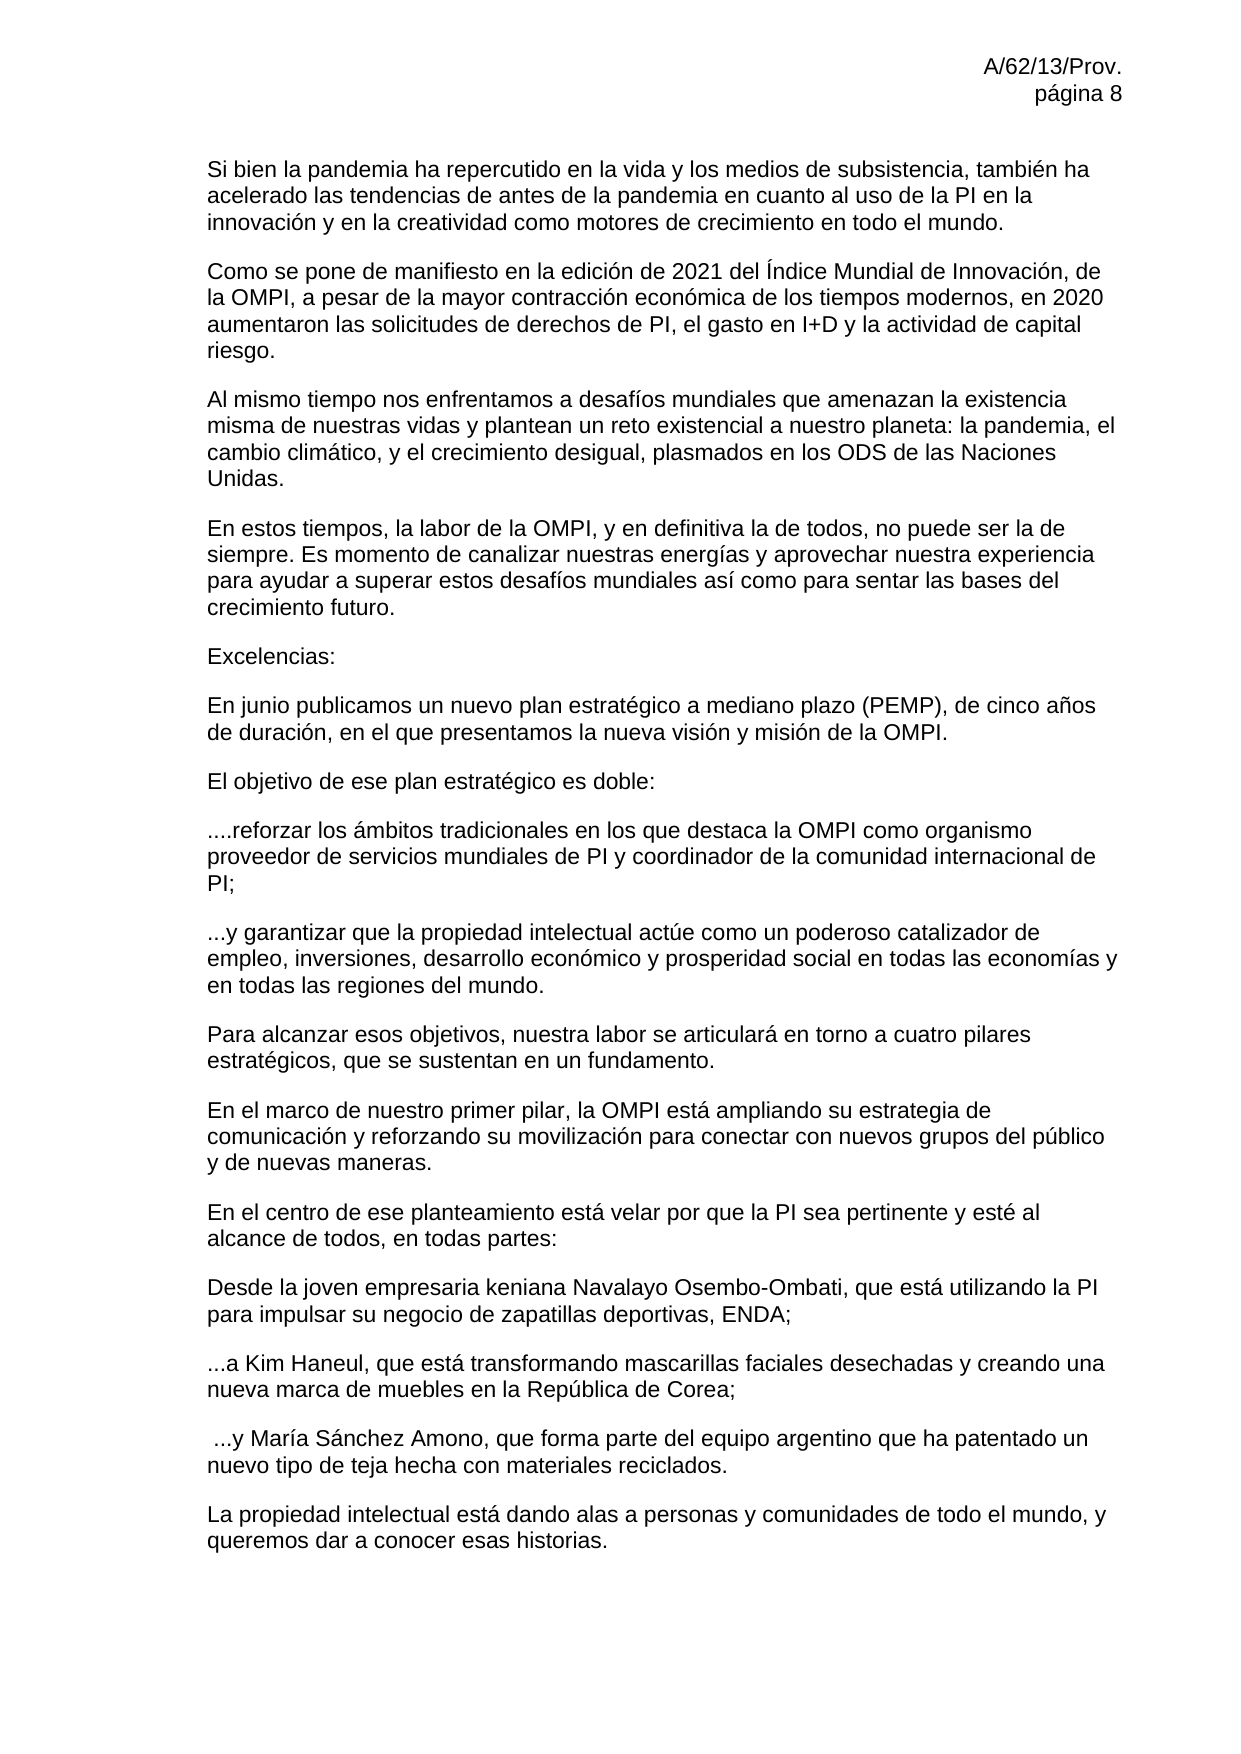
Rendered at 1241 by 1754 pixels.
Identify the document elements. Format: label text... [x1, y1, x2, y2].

list Al mismo tiempo nos enfrentamos a desafíos mundiales que amenazan la existencia misma de nuestras vidas y plantean un reto existencial a nuestro planeta: la pandemia, el cambio climático, y el crecimiento desigual, plasmados en los ODS de las Naciones Unidas. [207, 386, 1122, 492]
list Para alcanzar esos objetivos, nuestra labor se articulará en torno a cuatro pilares estratégicos, que se sustentan en un fundamento. [207, 1021, 1122, 1074]
list Si bien la pandemia ha repercutido en la vida y los medios de subsistencia, también ha acelerado las tendencias de antes de la pandemia en cuanto al uso de la PI en la innovación y en la creatividad como motores de crecimiento en todo el mundo. [207, 156, 1122, 235]
list Como se pone de manifiesto en la edición de 2021 del Índice Mundial de Innovación, de la OMPI, a pesar de la mayor contracción económica de los tiempos modernos, en 2020 aumentaron las solicitudes de derechos de PI, el gasto en I+D y la actividad de capital riesgo. [207, 258, 1122, 363]
list ....reforzar los ámbitos tradicionales en los que destaca la OMPI como organismo proveedor de servicios mundiales de PI y coordinador de la comunidad internacional de PI; [207, 817, 1122, 896]
list ...y garantizar que la propiedad intelectual actúe como un poderoso catalizador de empleo, inversiones, desarrollo económico y prosperidad social en todas las economías y en todas las regiones del mundo. [207, 919, 1122, 998]
list Desde la joven empresaria keniana Navalayo Osembo-Ombati, que está utilizando la PI para impulsar su negocio de zapatillas deportivas, ENDA; [207, 1274, 1122, 1327]
list ...a Kim Haneul, que está transformando mascarillas faciales desechadas y creando una nueva marca de muebles en la República de Corea; [207, 1350, 1122, 1402]
list Excelencias: [207, 643, 1122, 669]
list En junio publicamos un nuevo plan estratégico a mediano plazo (PEMP), de cinco años de duración, en el que presentamos la nueva visión y misión de la OMPI. [207, 692, 1122, 745]
list ...y María Sánchez Amono, que forma parte del equipo argentino que ha patentado un nuevo tipo de teja hecha con materiales reciclados. [207, 1425, 1122, 1478]
list En el centro de ese planteamiento está velar por que la PI sea pertinente y esté al alcance de todos, en todas partes: [207, 1198, 1122, 1251]
list El objetivo de ese plan estratégico es doble: [207, 768, 1122, 794]
list En estos tiempos, la labor de la OMPI, y en definitiva la de todos, no puede ser la de siempre. Es momento de canalizar nuestras energías y aprovechar nuestra experiencia para ayudar a superar estos desafíos mundiales así como para sentar las bases del crecimiento futuro. [207, 514, 1122, 620]
list La propiedad intelectual está dando alas a personas y comunidades de todo el mundo, y queremos dar a conocer esas historias. [207, 1501, 1122, 1554]
list En el marco de nuestro primer pilar, la OMPI está ampliando su estrategia de comunicación y reforzando su movilización para conectar con nuevos grupos del público y de nuevas maneras. [207, 1097, 1122, 1176]
